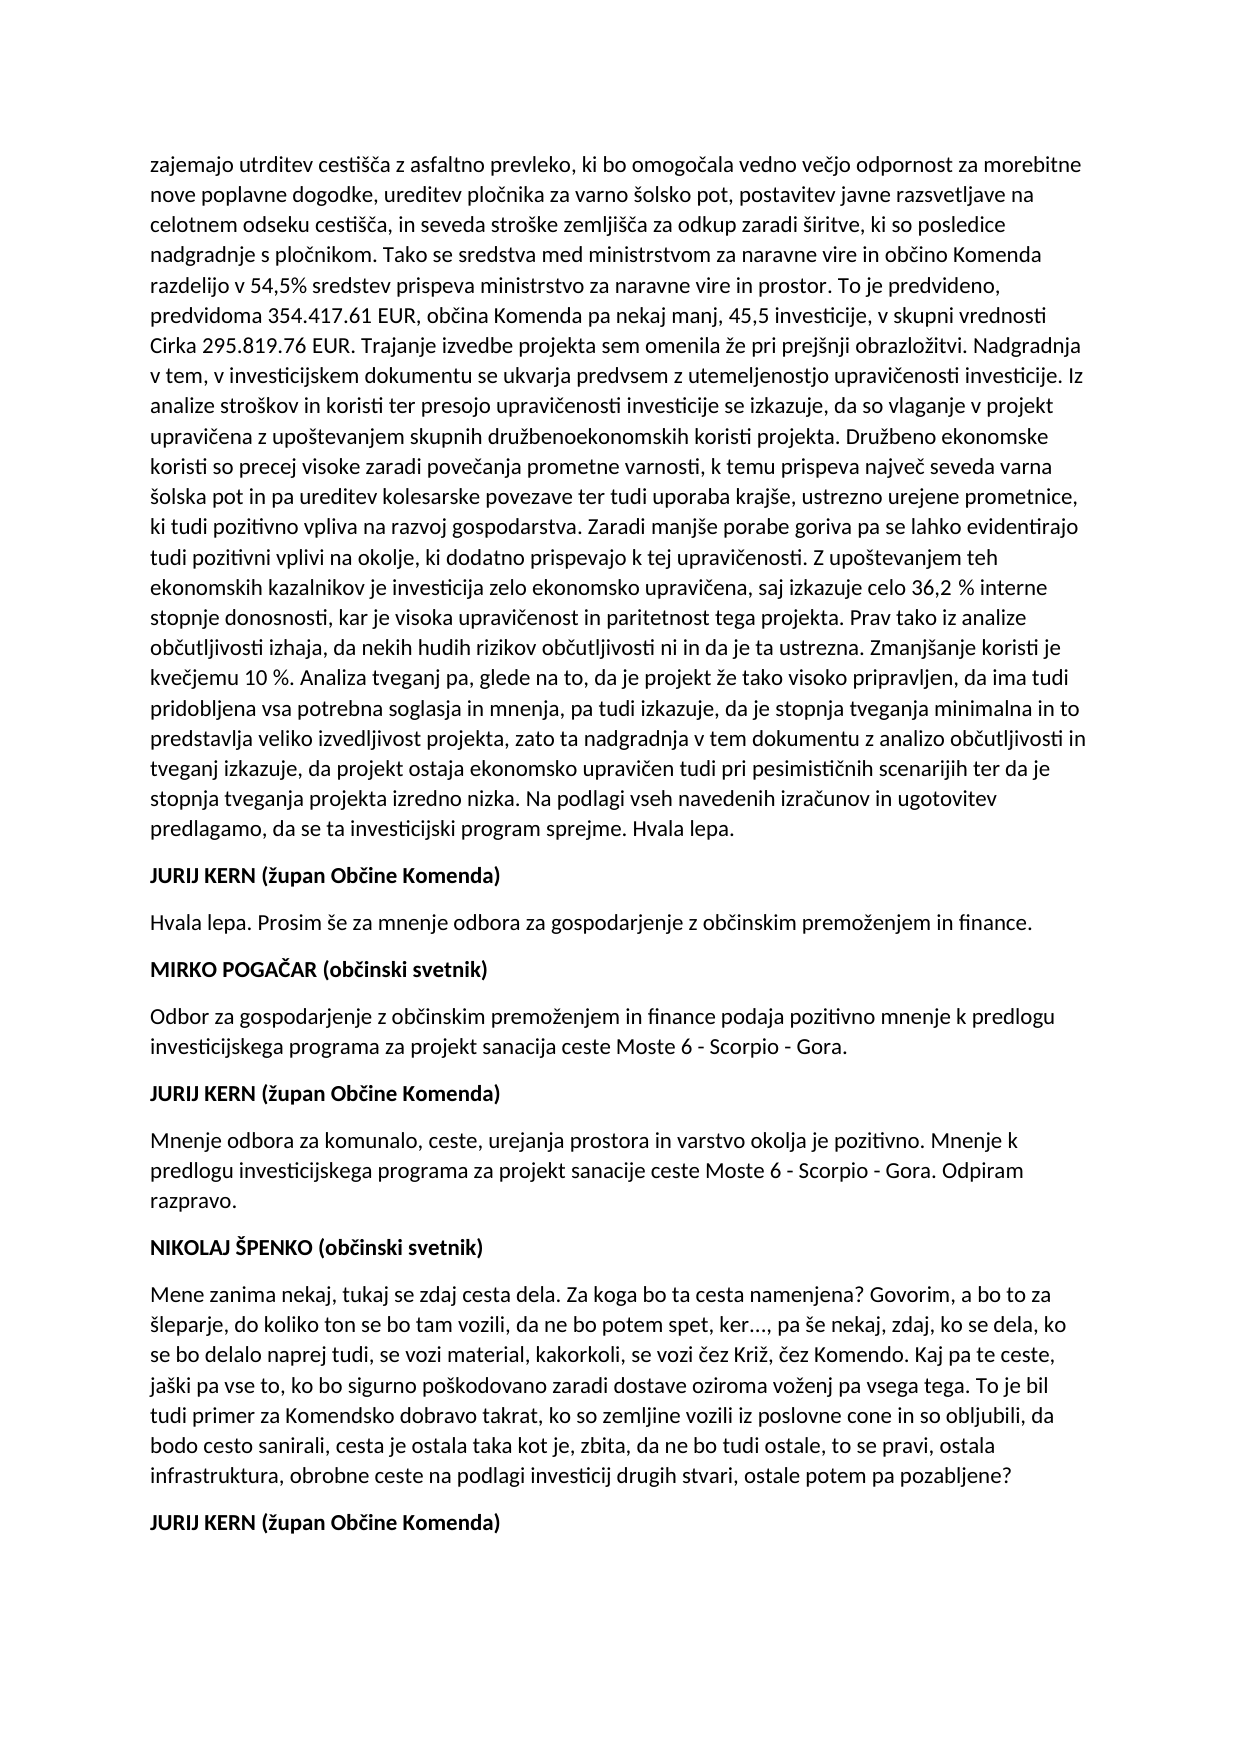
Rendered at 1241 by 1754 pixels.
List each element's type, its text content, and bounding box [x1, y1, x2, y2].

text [150, 150, 1090, 843]
text JURIJ KERN (župan Občine Komenda) [150, 861, 1090, 889]
text Hvala lepa. Prosim še za mnenje odbora za gospodarjenje z občinskim premoženjem in finance. [150, 908, 1090, 936]
text Mene zanima nekaj, tukaj se zdaj cesta dela. Za koga bo ta cesta namenjena? Govorim, a bo to za šleparje, do koliko ton se bo tam vozili, da ne bo potem spet, ker..., pa še nekaj, zdaj, ko se dela, ko se bo delalo naprej tudi, se vozi material, kakorkoli, se vozi čez Križ, čez Komendo. Kaj pa te ceste, jaški pa vse to, ko bo sigurno poškodovano zaradi dostave oziroma voženj pa vsega tega. To je bil tudi primer za Komendsko dobravo takrat, ko so zemljine vozili iz poslovne cone in so obljubili, da bodo cesto sanirali, cesta je ostala taka kot je, zbita, da ne bo tudi ostale, to se pravi, ostala infrastruktura, obrobne ceste na podlagi investicij drugih stvari, ostale potem pa pozabljene? [150, 1280, 1090, 1489]
text MIRKO POGAČAR (občinski svetnik) [150, 955, 1090, 983]
text JURIJ KERN (župan Občine Komenda) [150, 1508, 1090, 1536]
text NIKOLAJ ŠPENKO (občinski svetnik) [150, 1233, 1090, 1261]
text JURIJ KERN (župan Občine Komenda) [150, 1079, 1090, 1107]
text Mnenje odbora za komunalo, ceste, urejanja prostora in varstvo okolja je pozitivno. Mnenje k predlogu investicijskega programa za projekt sanacije ceste Moste 6 - Scorpio - Gora. Odpiram razpravo. [150, 1126, 1090, 1214]
text Odbor za gospodarjenje z občinskim premoženjem in finance podaja pozitivno mnenje k predlogu investicijskega programa za projekt sanacija ceste Moste 6 - Scorpio - Gora. [150, 1002, 1090, 1060]
